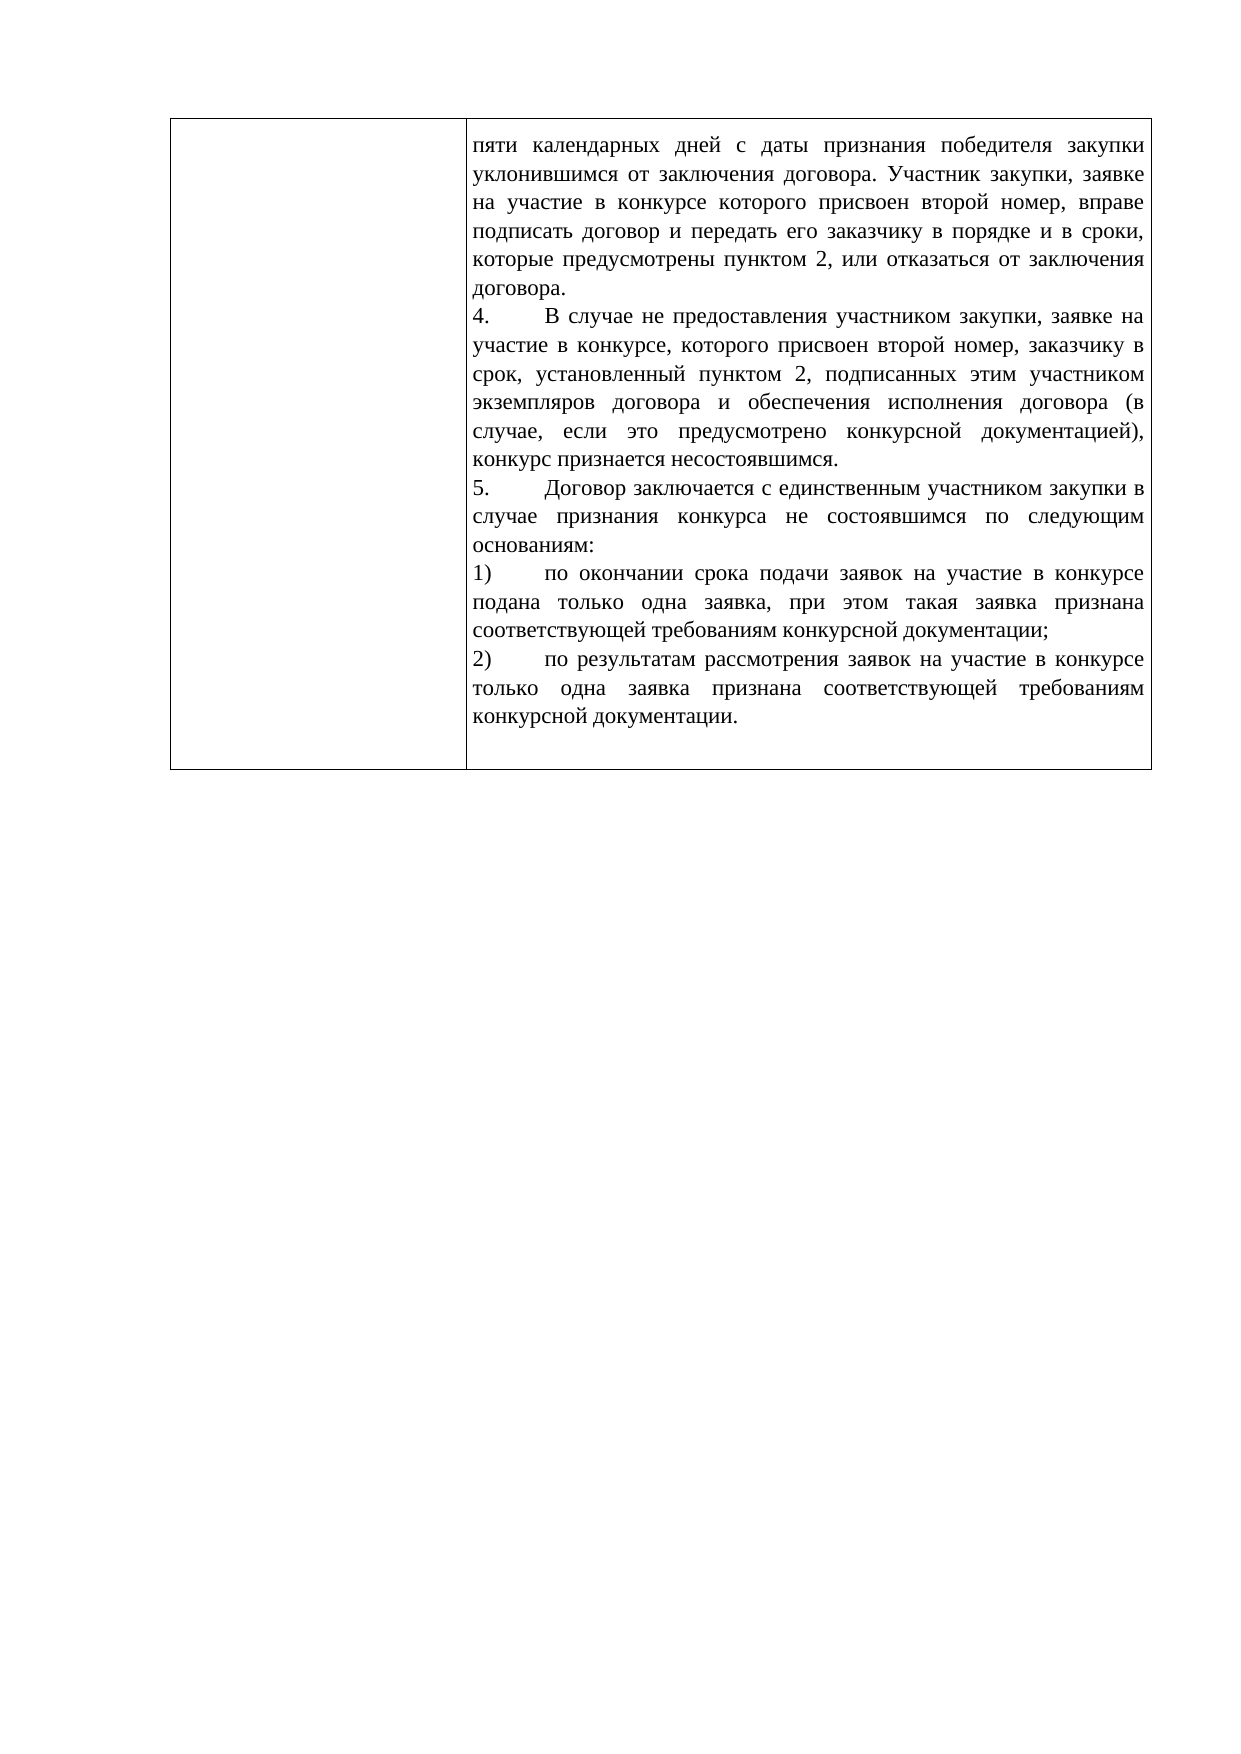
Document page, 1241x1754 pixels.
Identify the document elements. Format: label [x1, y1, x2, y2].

table_cell [171, 119, 466, 768]
table_cell [467, 119, 1151, 768]
